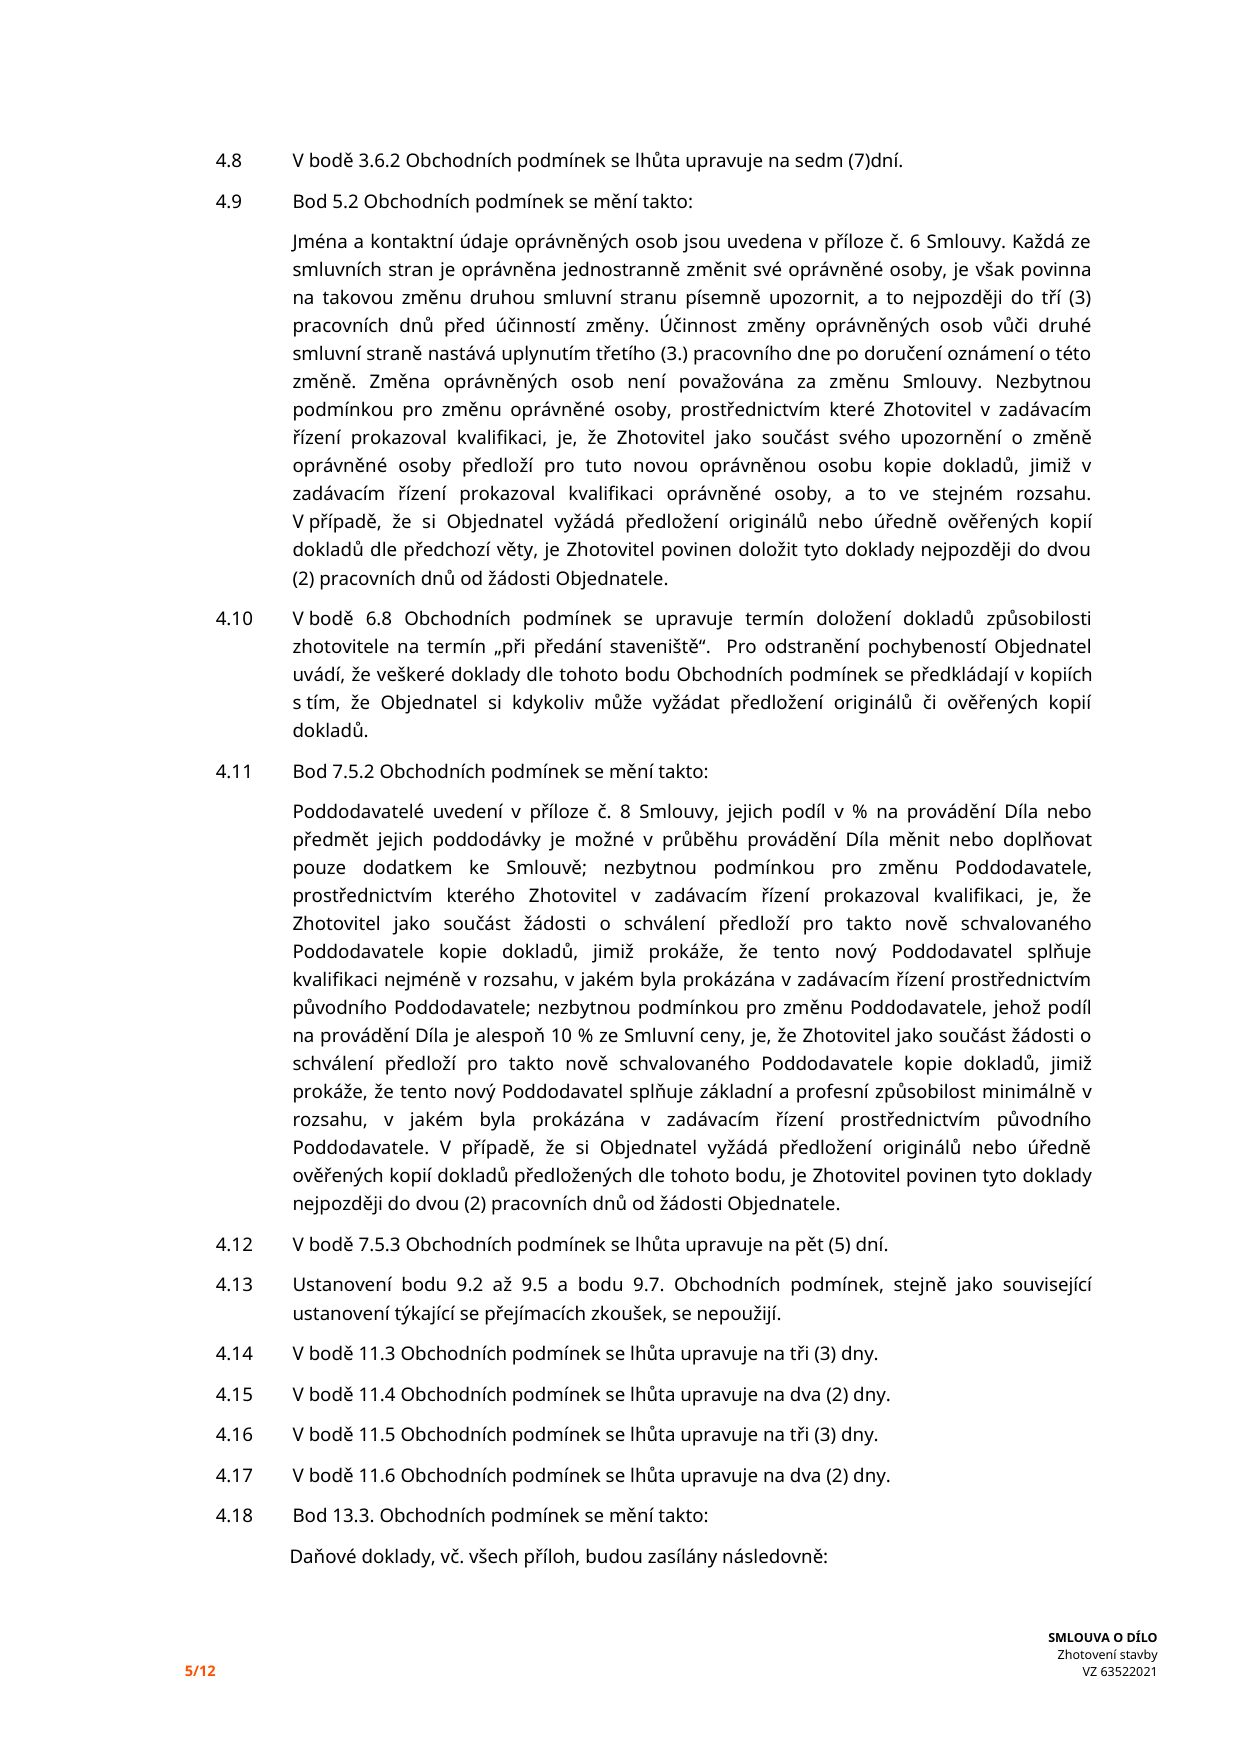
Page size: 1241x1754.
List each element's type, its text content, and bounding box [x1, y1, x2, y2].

text V bodě 11.5 Obchodních podmínek se lhůta upravuje na tři (3) dny. [216, 1421, 1093, 1447]
text Ustanovení bodu 9.2 až 9.5 a bodu 9.7. Obchodních podmínek, stejně jako související ustanovení týkající se přejímacích zkoušek, se nepoužijí. [216, 1272, 1093, 1325]
text V bodě 7.5.3 Obchodních podmínek se lhůta upravuje na pět (5) dní. [216, 1231, 1093, 1257]
text Jména a kontaktní údaje oprávněných osob jsou uvedena v příloze č. 6 Smlouvy. Každá ze smluvních stran je oprávněna jednostranně změnit své oprávněné osoby, je však povinna na takovou změnu druhou smluvní stranu písemně upozornit, a to nejpozději do tří (3) pracovních dnů před účinností změny. Účinnost změny oprávněných osob vůči druhé smluvní straně nastává uplynutím třetího (3.) pracovního dne po doručení oznámení o této změně. Změna oprávněných osob není považována za změnu Smlouvy. Nezbytnou podmínkou pro změnu oprávněné osoby, prostřednictvím které Zhotovitel v zadávacím řízení prokazoval kvalifikaci, je, že Zhotovitel jako součást svého upozornění o změně oprávněné osoby předloží pro tuto novou oprávněnou osobu kopie dokladů, jimiž v zadávacím řízení prokazoval kvalifikaci oprávněné osoby, a to ve stejném rozsahu. V případě, že si Objednatel vyžádá předložení originálů nebo úředně ověřených kopií dokladů dle předchozí věty, je Zhotovitel povinen doložit tyto doklady nejpozději do dvou (2) pracovních dnů od žádosti Objednatele. [292, 228, 1093, 590]
text Bod 5.2 Obchodních podmínek se mění takto: [216, 188, 1093, 213]
text V bodě 11.3 Obchodních podmínek se lhůta upravuje na tři (3) dny. [216, 1340, 1093, 1366]
text V bodě 11.4 Obchodních podmínek se lhůta upravuje na dva (2) dny. [216, 1381, 1093, 1406]
text V bodě 6.8 Obchodních podmínek se upravuje termín doložení dokladů způsobilosti zhotovitele na termín „při předání staveniště“. Pro odstranění pochybeností Objednatel uvádí, že veškeré doklady dle tohoto bodu Obchodních podmínek se předkládají v kopiích s tím, že Objednatel si kdykoliv může vyžádat předložení originálů či ověřených kopií dokladů. [216, 605, 1093, 743]
text Bod 13.3. Obchodních podmínek se mění takto: [216, 1502, 1093, 1528]
text Poddodavatelé uvedení v příloze č. 8 Smlouvy, jejich podíl v % na provádění Díla nebo předmět jejich poddodávky je možné v průběhu provádění Díla měnit nebo doplňovat pouze dodatkem ke Smlouvě; nezbytnou podmínkou pro změnu Poddodavatele, prostřednictvím kterého Zhotovitel v zadávacím řízení prokazoval kvalifikaci, je, že Zhotovitel jako součást žádosti o schválení předloží pro takto nově schvalovaného Poddodavatele kopie dokladů, jimiž prokáže, že tento nový Poddodavatel splňuje kvalifikaci nejméně v rozsahu, v jakém byla prokázána v zadávacím řízení prostřednictvím původního Poddodavatele; nezbytnou podmínkou pro změnu Poddodavatele, jehož podíl na provádění Díla je alespoň 10 % ze Smluvní ceny, je, že Zhotovitel jako součást žádosti o schválení předloží pro takto nově schvalovaného Poddodavatele kopie dokladů, jimiž prokáže, že tento nový Poddodavatel splňuje základní a profesní způsobilost minimálně v rozsahu, v jakém byla prokázána v zadávacím řízení prostřednictvím původního Poddodavatele. V případě, že si Objednatel vyžádá předložení originálů nebo úředně ověřených kopií dokladů předložených dle tohoto bodu, je Zhotovitel povinen tyto doklady nejpozději do dvou (2) pracovních dnů od žádosti Objednatele. [292, 798, 1093, 1216]
text V bodě 3.6.2 Obchodních podmínek se lhůta upravuje na sedm (7)dní. [216, 147, 1093, 173]
text V bodě 11.6 Obchodních podmínek se lhůta upravuje na dva (2) dny. [216, 1462, 1093, 1487]
text Bod 7.5.2 Obchodních podmínek se mění takto: [216, 758, 1093, 783]
text Daňové doklady, vč. všech příloh, budou zasílány následovně: [216, 1543, 1093, 1568]
